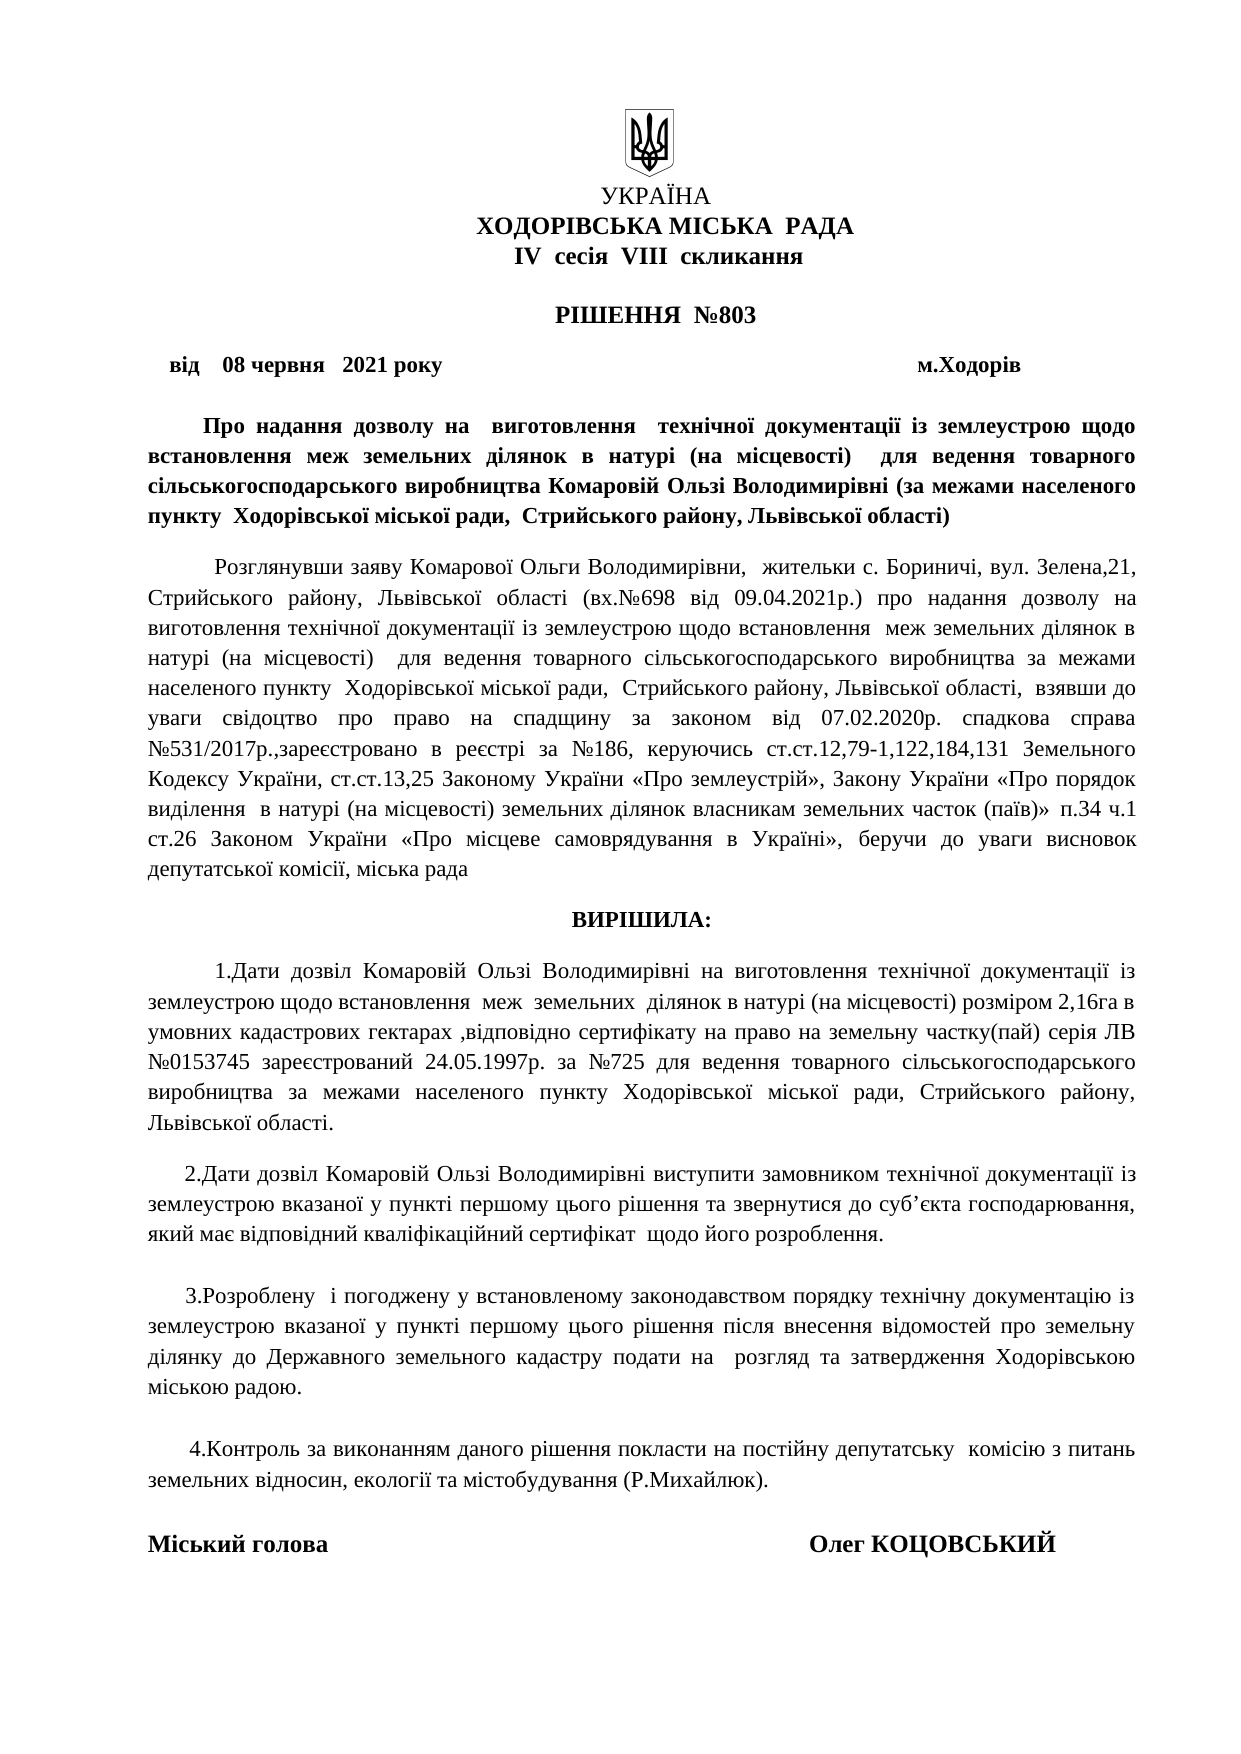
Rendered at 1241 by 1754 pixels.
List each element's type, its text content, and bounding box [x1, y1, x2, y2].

text 1.Дати дозвіл Комаровій Ользі Володимирівні на виготовлення технічної документації із землеустрою щодо встановлення меж земельних ділянок в натурі (на місцевості) розміром 2,16га в умовних кадастрових гектарах ,відповідно сертифікату на право на земельну частку(пай) серія ЛВ №0153745 зареєстрований 24.05.1997р. за №725 для ведення товарного сільськогосподарського виробництва за межами населеного пункту Ходорівської міської ради, Стрийського району, Львівської області. [148, 957, 1137, 1135]
list Міський голова Олег КОЦОВСЬКИЙ [148, 1529, 1137, 1558]
text Про надання дозволу на виготовлення технічної документації із землеустрою щодо встановлення меж земельних ділянок в натурі (на місцевості) для ведення товарного сільськогосподарського виробництва Комаровій Ользі Володимирівні (за межами населеного пункту Ходорівської міської ради, Стрийського району, Львівської області) [148, 412, 1137, 529]
list 2.Дати дозвіл Комаровій Ользі Володимирівні виступити замовником технічної документації із землеустрою вказаної у пункті першому цього рішення та звернутися до суб’єкта господарювання, який має відповідний кваліфікаційний сертифікат щодо його розроблення. [148, 1159, 1137, 1246]
list 3.Розроблену і погоджену у встановленому законодавством порядку технічну документацію із землеустрою вказаної у пункті першому цього рішення після внесення відомостей про земельну ділянку до Державного земельного кадастру подати на розгляд та затвердження Ходорівською міською радою. [148, 1282, 1137, 1399]
text Розглянувши заяву Комарової Ольги Володимирівни, жительки с. Бориничі, вул. Зелена,21, Стрийського району, Львівської області (вх.№698 від 09.04.2021р.) про надання дозволу на виготовлення технічної документації із землеустрою щодо встановлення меж земельних ділянок в натурі (на місцевості) для ведення товарного сільськогосподарського виробництва за межами населеного пункту Ходорівської міської ради, Стрийського району, Львівської області, взявши до уваги свідоцтво про право на спадщину за законом від 07.02.2020р. спадкова справа №531/2017р.,зареєстровано в реєстрі за №186, керуючись ст.ст.12,79-1,122,184,131 Земельного Кодексу України, ст.ст.13,25 Законому України «Про землеустрій», Закону України «Про порядок виділення в натурі (на місцевості) земельних ділянок власникам земельних часток (паїв)» п.34 ч.1 ст.26 Законом України «Про місцеве самоврядування в Україні», беручи до уваги висновок депутатської комісії, міська рада [148, 553, 1137, 882]
text ВИРІШИЛА: [148, 906, 1137, 933]
table_header УКРАЇНА ХОДОРІВСЬКА МІСЬКА РАДА IV сесія VIII скликання РІШЕННЯ №803 [158, 89, 1153, 351]
picture [625, 109, 674, 177]
table_cell від 08 червня 2021 року м.Ходорів [158, 351, 1153, 412]
list 4.Контроль за виконанням даного рішення покласти на постійну депутатську комісію з питань земельних відносин, екології та містобудування (Р.Михайлюк). [148, 1435, 1137, 1492]
